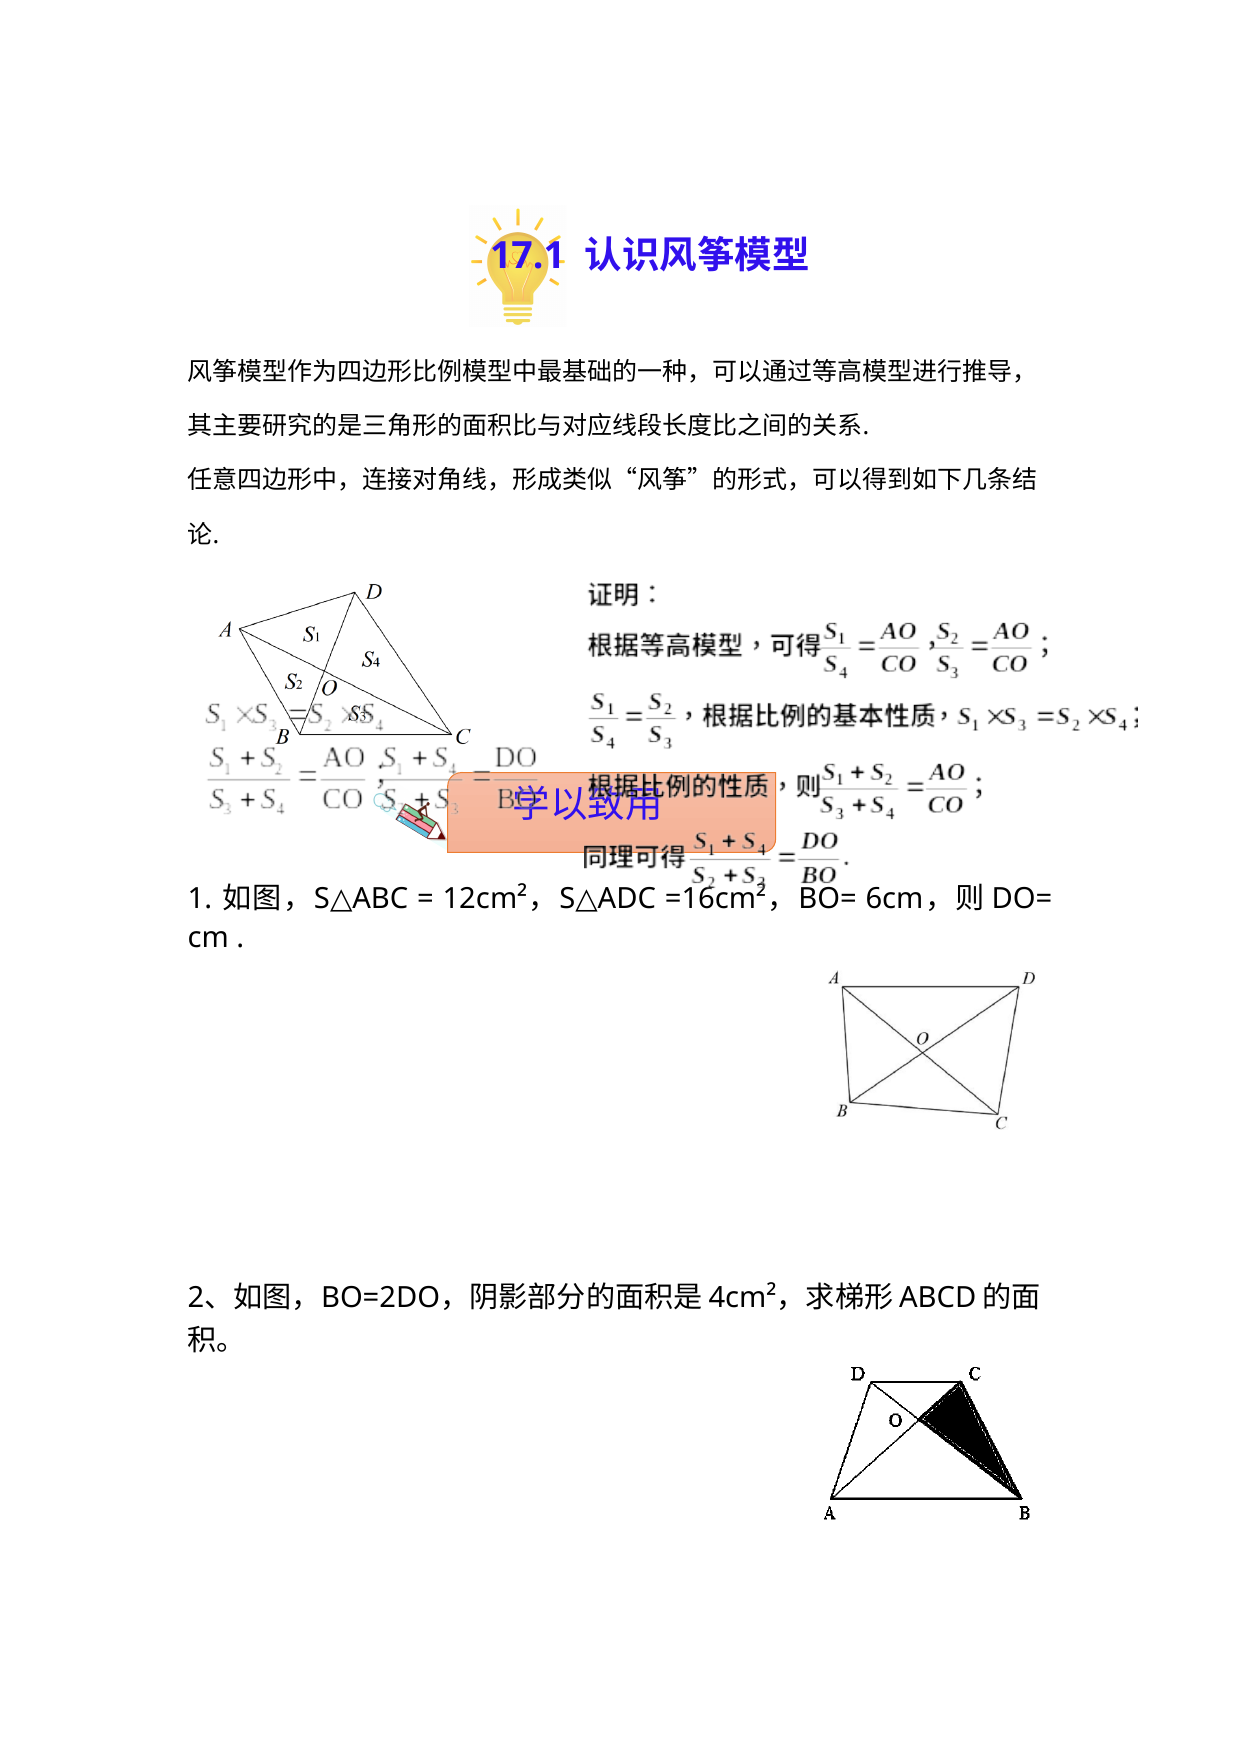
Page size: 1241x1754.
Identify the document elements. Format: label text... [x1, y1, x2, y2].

picture [468, 205, 567, 327]
text 风筝模型作为四边形比例模型中最基础的一种，可以通过等高模型进行推导，其主要研究的是三角形的面积比与对应线段长度比之间的关系. [187, 351, 1053, 442]
picture [367, 782, 447, 851]
text 1. 如图，S△ABC = 12cm²，S△ADC =16cm²，BO= 6cm，则DO= cm . [187, 874, 1053, 956]
text 任意四边形中，连接对角线，形成类似“风筝”的形式，可以得到如下几条结论. [187, 460, 1053, 551]
picture [827, 970, 1036, 1130]
picture [211, 583, 474, 747]
text 2、如图，BO=2DO，阴影部分的面积是4cm²，求梯形ABCD的面积。 [187, 1274, 1053, 1359]
